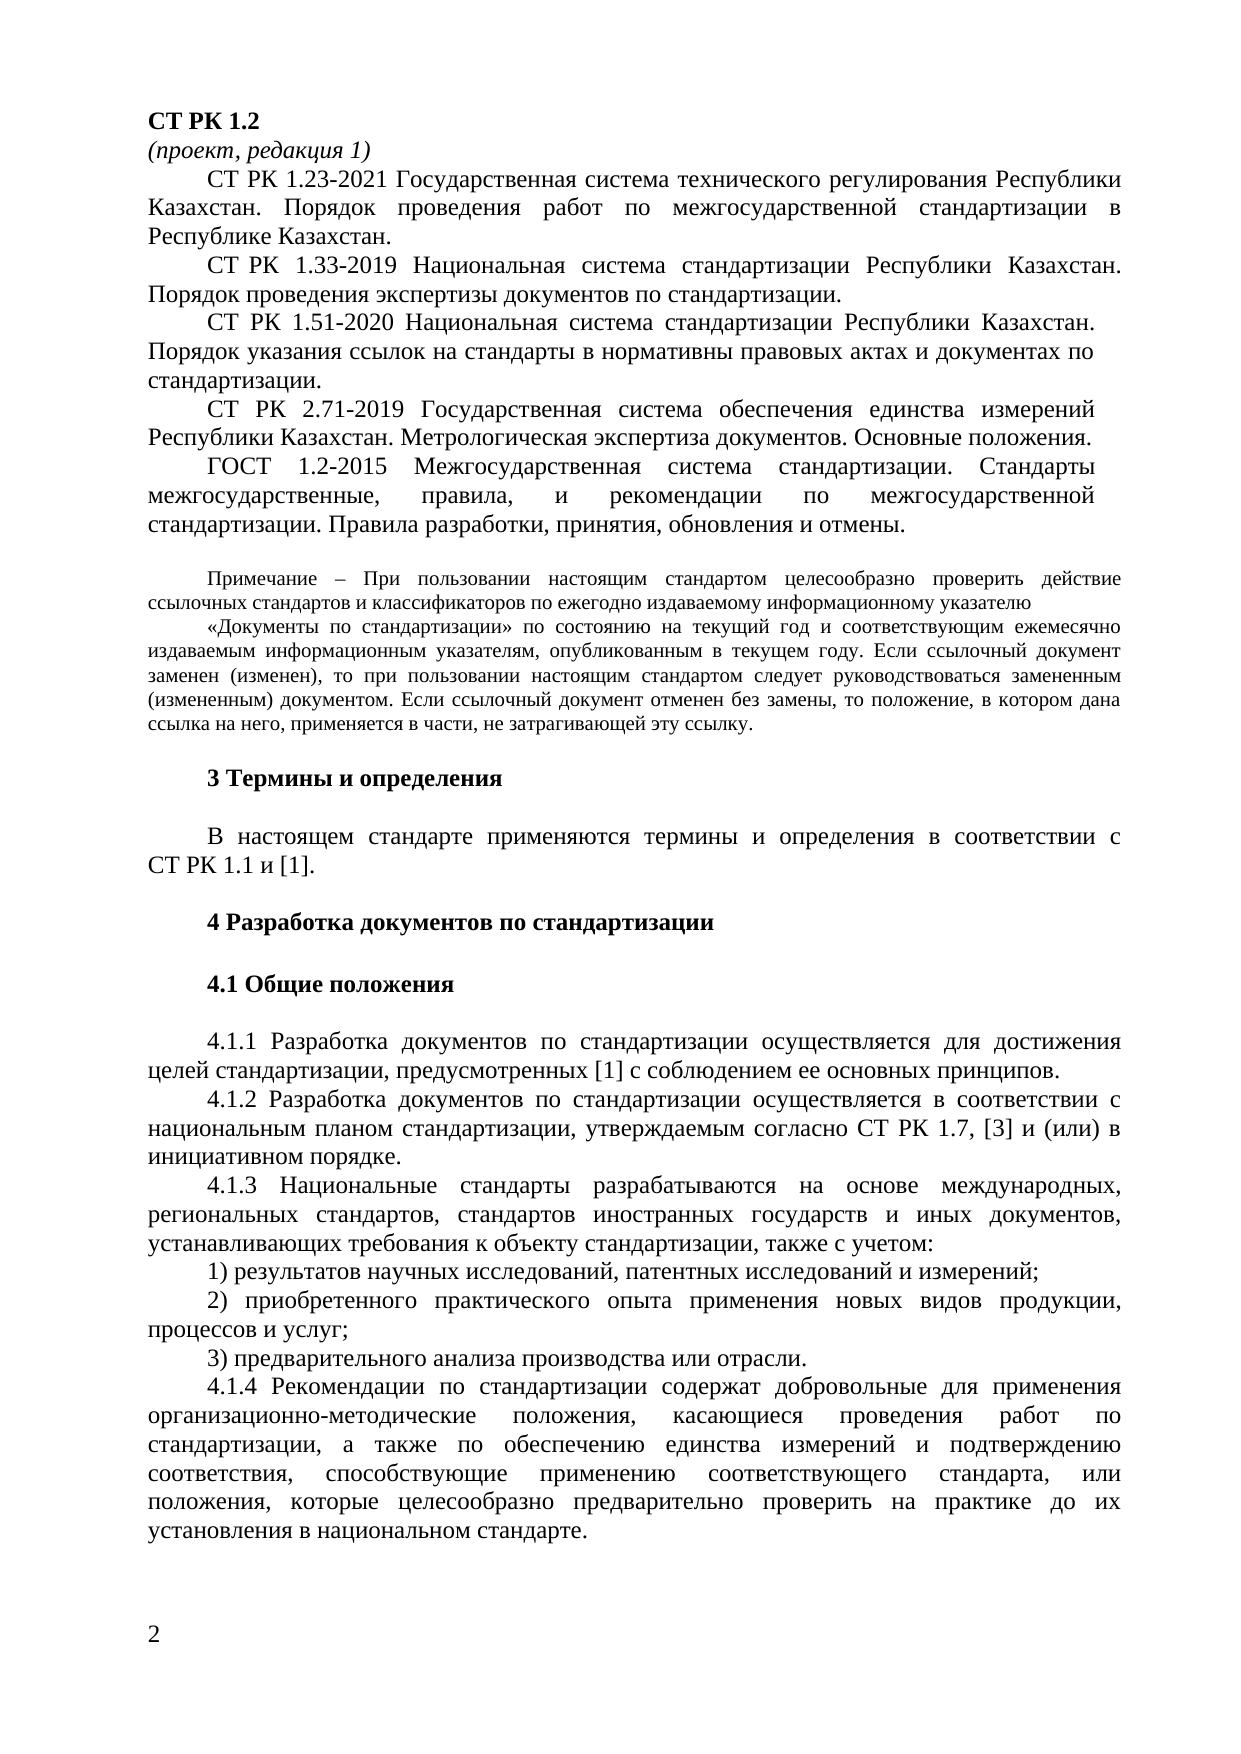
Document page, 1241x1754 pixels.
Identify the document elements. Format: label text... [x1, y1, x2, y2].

text 4.1.3 Национальные стандарты разрабатываются на основе международных, региональных стандартов, стандартов иностранных государств и иных документов, устанавливающих требования к объекту стандартизации, также с учетом: [148, 1170, 1122, 1256]
text СТ РК 2.71-2019 Государственная система обеспечения единства измерений Республики Казахстан. Метрологическая экспертиза документов. Основные положения. [148, 394, 1096, 451]
subtitle 4.1 Общие положения [148, 969, 1122, 998]
text 3) предварительного анализа производства или отрасли. [148, 1343, 1122, 1371]
text 4.1.4 Рекомендации по стандартизации содержат добровольные для применения организационно-методические положения, касающиеся проведения работ по стандартизации, а также по обеспечению единства измерений и подтверждению соответствия, способствующие применению соответствующего стандарта, или положения, которые целесообразно предварительно проверить на практике до их установления в национальном стандарте. [148, 1371, 1122, 1544]
text 4.1.1 Разработка документов по стандартизации осуществляется для достижения целей стандартизации, предусмотренных [1] с соблюдением ее основных принципов. [148, 1026, 1122, 1084]
text 2) приобретенного практического опыта применения новых видов продукции, процессов и услуг; [148, 1285, 1122, 1343]
text Примечание – При пользовании настоящим стандартом целесообразно проверить действие ссылочных стандартов и классификаторов по ежегодно издаваемому информационному указателю [148, 566, 1122, 614]
text 4.1.2 Разработка документов по стандартизации осуществляется в соответствии с национальным планом стандартизации, утверждаемым согласно СТ РК 1.7, [3] и (или) в инициативном порядке. [148, 1084, 1122, 1170]
text СТ РК 1.51-2020 Национальная система стандартизации Республики Казахстан. Порядок указания ссылок на стандарты в нормативны правовых актах и документах по стандартизации. [148, 307, 1096, 394]
text СТ РК 1.33-2019 Национальная система стандартизации Республики Казахстан. Порядок проведения экспертизы документов по стандартизации. [148, 250, 1122, 307]
text ГОСТ 1.2-2015 Межгосударственная система стандартизации. Стандарты межгосударственные, правила, и рекомендации по межгосударственной стандартизации. Правила разработки, принятия, обновления и отмены. [148, 451, 1096, 537]
text В настоящем стандарте применяются термины и определения в соответствии с СТ РК 1.1 и [1]. [148, 821, 1122, 878]
subtitle 4 Разработка документов по стандартизации [148, 907, 1122, 936]
text СТ РК 1.23-2021 Государственная система технического регулирования Республики Казахстан. Порядок проведения работ по межгосударственной стандартизации в Республике Казахстан. [148, 164, 1122, 250]
subtitle 3 Термины и определения [148, 763, 1122, 792]
text 1) результатов научных исследований, патентных исследований и измерений; [148, 1256, 1122, 1285]
text «Документы по стандартизации» по состоянию на текущий год и соответствующим ежемесячно издаваемым информационным указателям, опубликованным в текущем году. Если ссылочный документ заменен (изменен), то при пользовании настоящим стандартом следует руководствоваться замененным (измененным) документом. Если ссылочный документ отменен без замены, то положение, в котором дана ссылка на него, применяется в части, не затрагивающей эту ссылку. [148, 614, 1122, 735]
